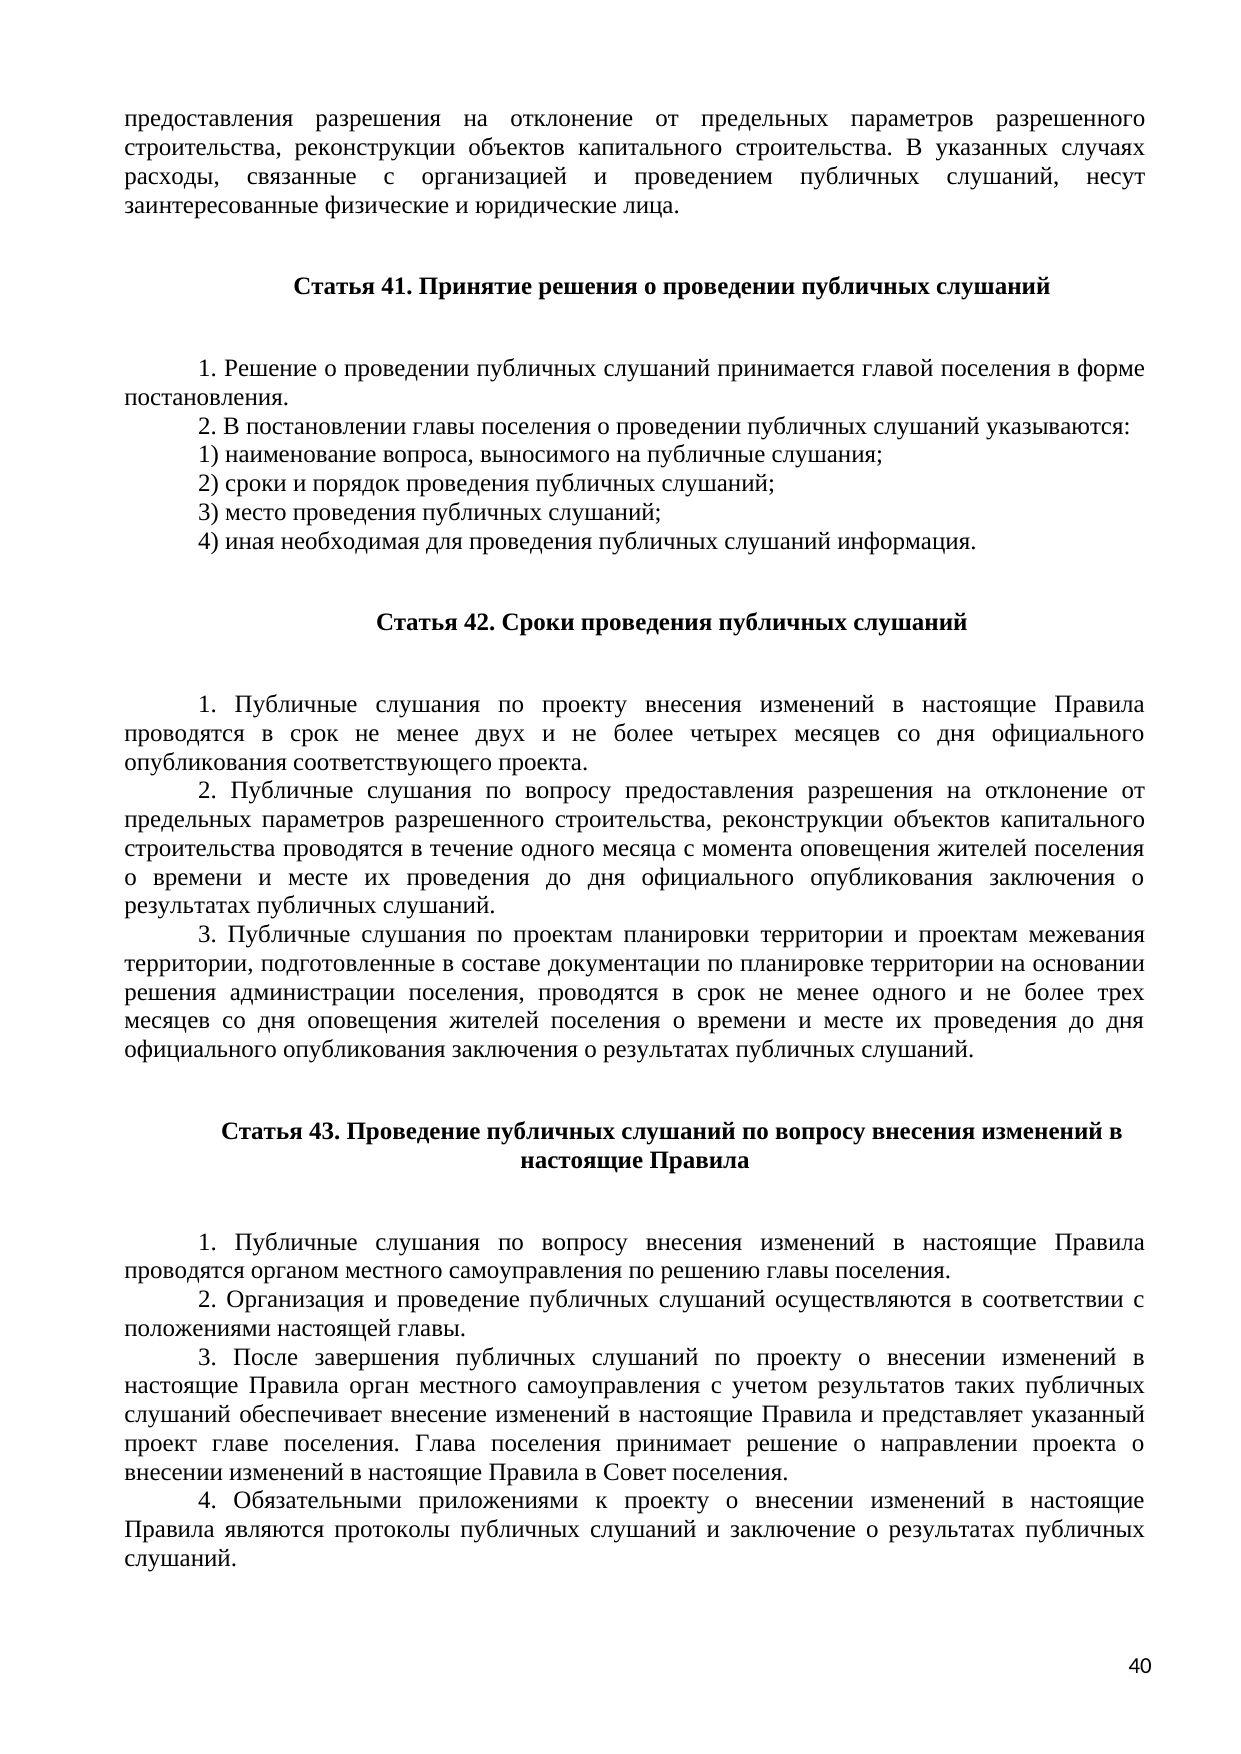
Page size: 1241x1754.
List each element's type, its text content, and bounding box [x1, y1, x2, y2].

text 1. Публичные слушания по проекту внесения изменений в настоящие Правила проводятся в срок не менее двух и не более четырех месяцев со дня официального опубликования соответствующего проекта. [124, 689, 1146, 776]
text 1. Публичные слушания по вопросу внесения изменений в настоящие Правила проводятся органом местного самоуправления по решению главы поселения. [124, 1227, 1146, 1284]
text 4. Обязательными приложениями к проекту о внесении изменений в настоящие Правила являются протоколы публичных слушаний и заключение о результатах публичных слушаний. [124, 1485, 1146, 1572]
text 1. Решение о проведении публичных слушаний принимается главой поселения в форме постановления. [124, 353, 1146, 411]
text 2. В постановлении главы поселения о проведении публичных слушаний указываются: [124, 411, 1146, 439]
text 2) сроки и порядок проведения публичных слушаний; [124, 468, 1146, 497]
text 1) наименование вопроса, выносимого на публичные слушания; [124, 439, 1146, 468]
text 3. После завершения публичных слушаний по проекту о внесении изменений в настоящие Правила орган местного самоуправления с учетом результатов таких публичных слушаний обеспечивает внесение изменений в настоящие Правила и представляет указанный проект главе поселения. Глава поселения принимает решение о направлении проекта о внесении изменений в настоящие Правила в Совет поселения. [124, 1342, 1146, 1485]
text 2. Организация и проведение публичных слушаний осуществляются в соответствии с положениями настоящей главы. [124, 1284, 1146, 1342]
text 3. Публичные слушания по проектам планировки территории и проектам межевания территории, подготовленные в составе документации по планировке территории на основании решения администрации поселения, проводятся в срок не менее одного и не более трех месяцев со дня оповещения жителей поселения о времени и месте их проведения до дня официального опубликования заключения о результатах публичных слушаний. [124, 919, 1146, 1063]
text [124, 103, 1146, 218]
text 4) иная необходимая для проведения публичных слушаний информация. [124, 526, 1146, 554]
text 2. Публичные слушания по вопросу предоставления разрешения на отклонение от предельных параметров разрешенного строительства, реконструкции объектов капитального строительства проводятся в течение одного месяца с момента оповещения жителей поселения о времени и месте их проведения до дня официального опубликования заключения о результатах публичных слушаний. [124, 776, 1146, 919]
text Статья 43. Проведение публичных слушаний по вопросу внесения изменений в настоящие Правила [124, 1116, 1146, 1173]
text 3) место проведения публичных слушаний; [124, 497, 1146, 526]
text Статья 41. Принятие решения о проведении публичных слушаний [124, 271, 1146, 300]
text Статья 42. Сроки проведения публичных слушаний [124, 607, 1146, 636]
